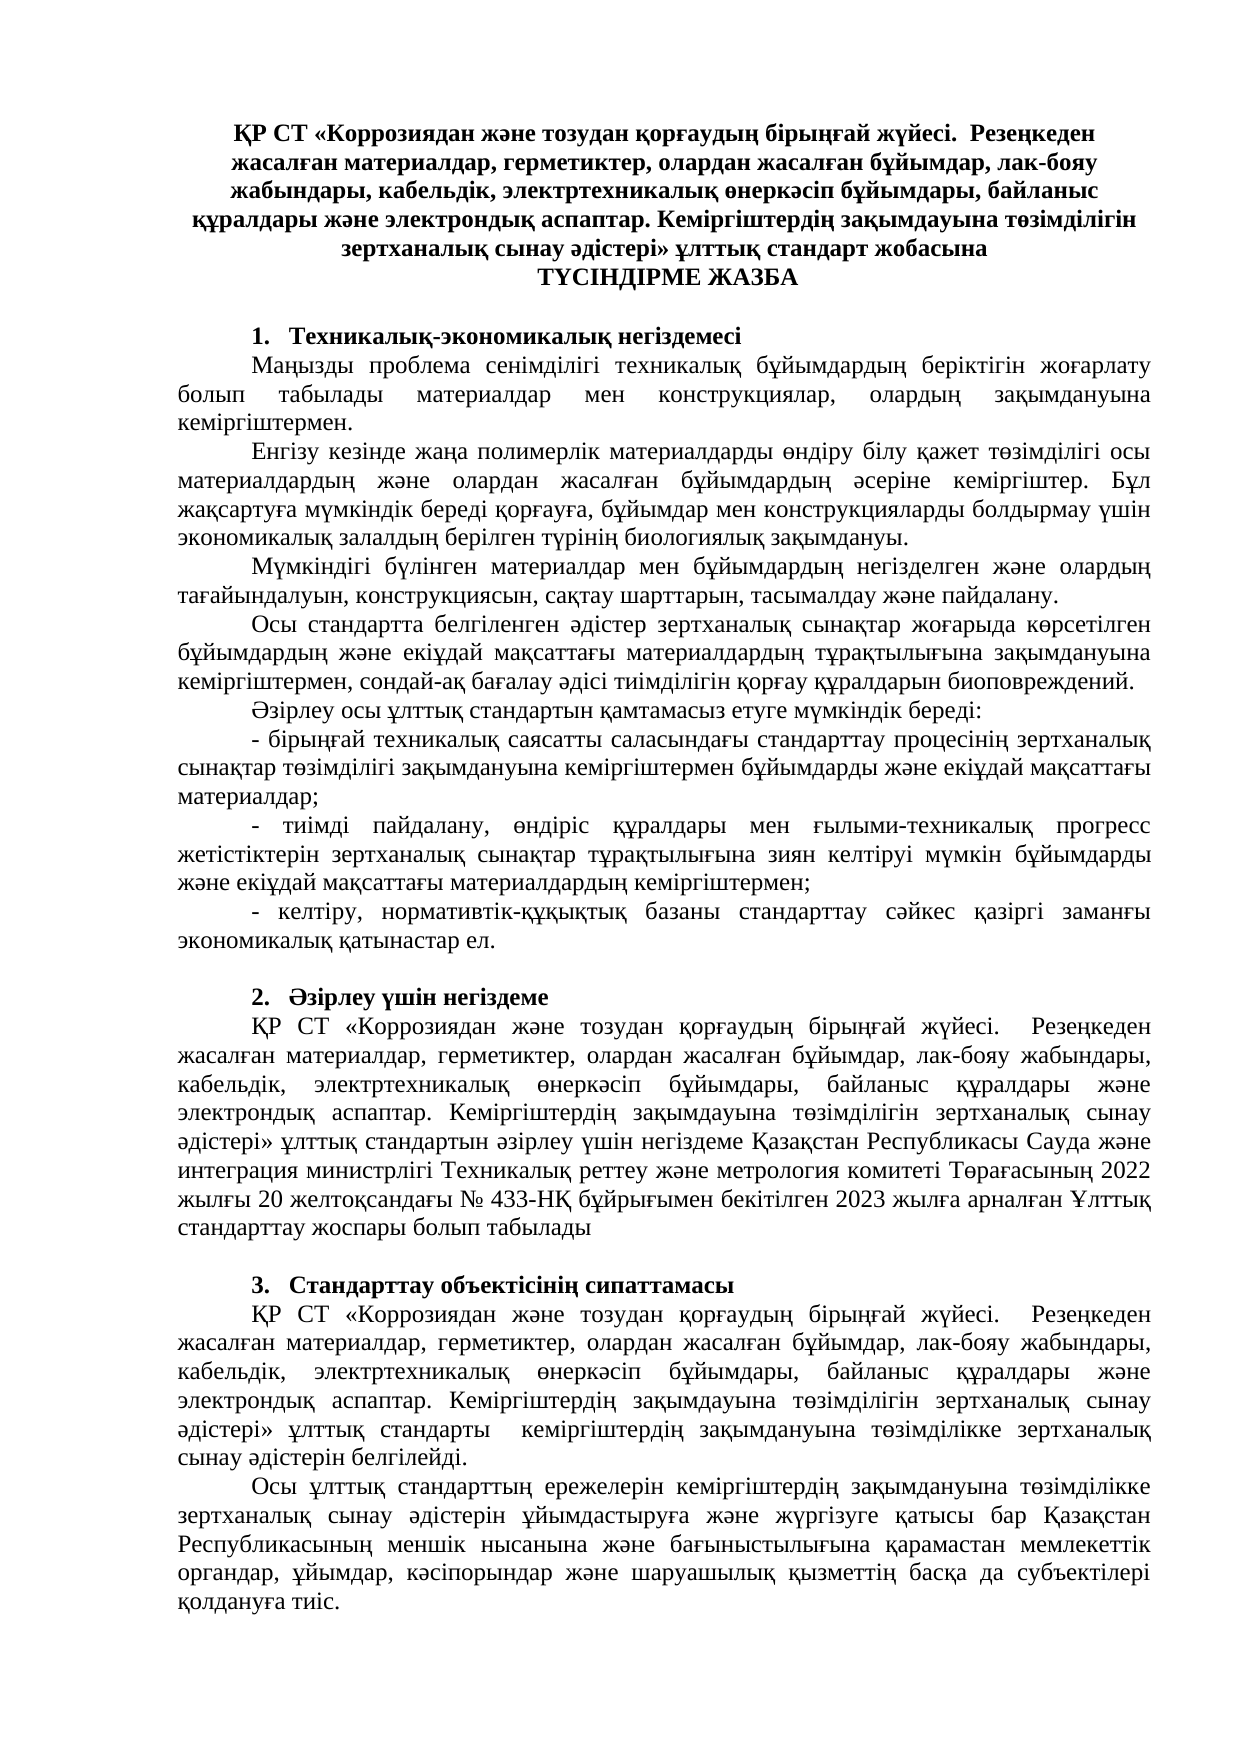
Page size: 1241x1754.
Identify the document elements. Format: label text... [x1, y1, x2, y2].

text Осы ұлттық стандарттың ережелерін кеміргіштердің зақымдануына төзімділікке зертханалық сынау әдістерін ұйымдастыруға және жүргізуге қатысы бар Қазақстан Республикасының меншік нысанына және бағыныстылығына қарамастан мемлекеттік органдар, ұйымдар, кәсіпорындар және шаруашылық қызметтің басқа да субъектілері қолдануға тиіс. [177, 1471, 1152, 1615]
text ҚР СТ «Коррозиядан және тозудан қорғаудың бірыңғай жүйесі. Резеңкеден жасалған материалдар, герметиктер, олардан жасалған бұйымдар, лак-бояу жабындары, кабельдік, электртехникалық өнеркәсіп бұйымдары, байланыс құралдары және электрондық аспаптар. Кеміргіштердің зақымдауына төзімділігін зертханалық сынау әдістері» ұлттық стандарты кеміргіштердің зақымдануына төзімділікке зертханалық сынау әдістерін белгілейді. [177, 1299, 1152, 1471]
text Енгізу кезінде жаңа полимерлік материалдарды өндіру білу қажет төзімділігі осы материалдардың және олардан жасалған бұйымдардың әсеріне кеміргіштер. Бұл жақсартуға мүмкіндік береді қорғауға, бұйымдар мен конструкцияларды болдырмау үшін экономикалық залалдың берілген түрінің биологиялық зақымдануы. [177, 436, 1152, 551]
list Техникалық-экономикалық негіздемесі [251, 321, 1152, 350]
text - тиімді пайдалану, өндіріс құралдары мен ғылыми-техникалық прогресс жетістіктерін зертханалық сынақтар тұрақтылығына зиян келтіруі мүмкін бұйымдарды және екіұдай мақсаттағы материалдардың кеміргіштермен; [177, 810, 1152, 896]
text Мүмкіндігі бүлінген материалдар мен бұйымдардың негізделген және олардың тағайындалуын, конструкциясын, сақтау шарттарын, тасымалдау және пайдалану. [177, 551, 1152, 609]
text ҚР СТ «Коррозиядан және тозудан қорғаудың бірыңғай жүйесі. Резеңкеден жасалған материалдар, герметиктер, олардан жасалған бұйымдар, лак-бояу жабындары, кабельдік, электртехникалық өнеркәсіп бұйымдары, байланыс құралдары және электрондық аспаптар. Кеміргіштердің зақымдауына төзімділігін зертханалық сынау әдістері» ұлттық стандарт жобасына [177, 118, 1152, 262]
text Маңызды проблема сенімділігі техникалық бұйымдардың беріктігін жоғарлату болып табылады материалдар мен конструкциялар, олардың зақымдануына кеміргіштермен. [177, 350, 1152, 436]
text Осы стандартта белгіленген әдістер зертханалық сынақтар жоғарыда көрсетілген бұйымдардың және екіұдай мақсаттағы материалдардың тұрақтылығына зақымдануына кеміргіштермен, сондай-ақ бағалау әдісі тиімділігін қорғау құралдарын биоповреждений. [177, 609, 1152, 695]
text ҚР СТ «Коррозиядан және тозудан қорғаудың бірыңғай жүйесі. Резеңкеден жасалған материалдар, герметиктер, олардан жасалған бұйымдар, лак-бояу жабындары, кабельдік, электртехникалық өнеркәсіп бұйымдары, байланыс құралдары және электрондық аспаптар. Кеміргіштердің зақымдауына төзімділігін зертханалық сынау әдістері» ұлттық стандартын әзірлеу үшін негіздеме Қазақстан Республикасы Сауда және интеграция министрлігі Техникалық реттеу және метрология комитеті Төрағасының 2022 жылғы 20 желтоқсандағы № 433-НҚ бұйрығымен бекітілген 2023 жылға арналған Ұлттық стандарттау жоспары болып табылады [177, 1011, 1152, 1241]
list Стандарттау объектісінің сипаттамасы [251, 1270, 1152, 1299]
text Әзірлеу осы ұлттық стандартын қамтамасыз етуге мүмкіндік береді: [177, 695, 1152, 724]
text - бірыңғай техникалық саясатты саласындағы стандарттау процесінің зертханалық сынақтар төзімділігі зақымдануына кеміргіштермен бұйымдарды және екіұдай мақсаттағы материалдар; [177, 724, 1152, 810]
text Түсіндірме жазба [177, 262, 1152, 291]
list Әзірлеу үшін негіздеме [251, 982, 1152, 1011]
text - келтіру, нормативтік-құқықтық базаны стандарттау сәйкес қазіргі заманғы экономикалық қатынастар ел. [177, 896, 1152, 954]
